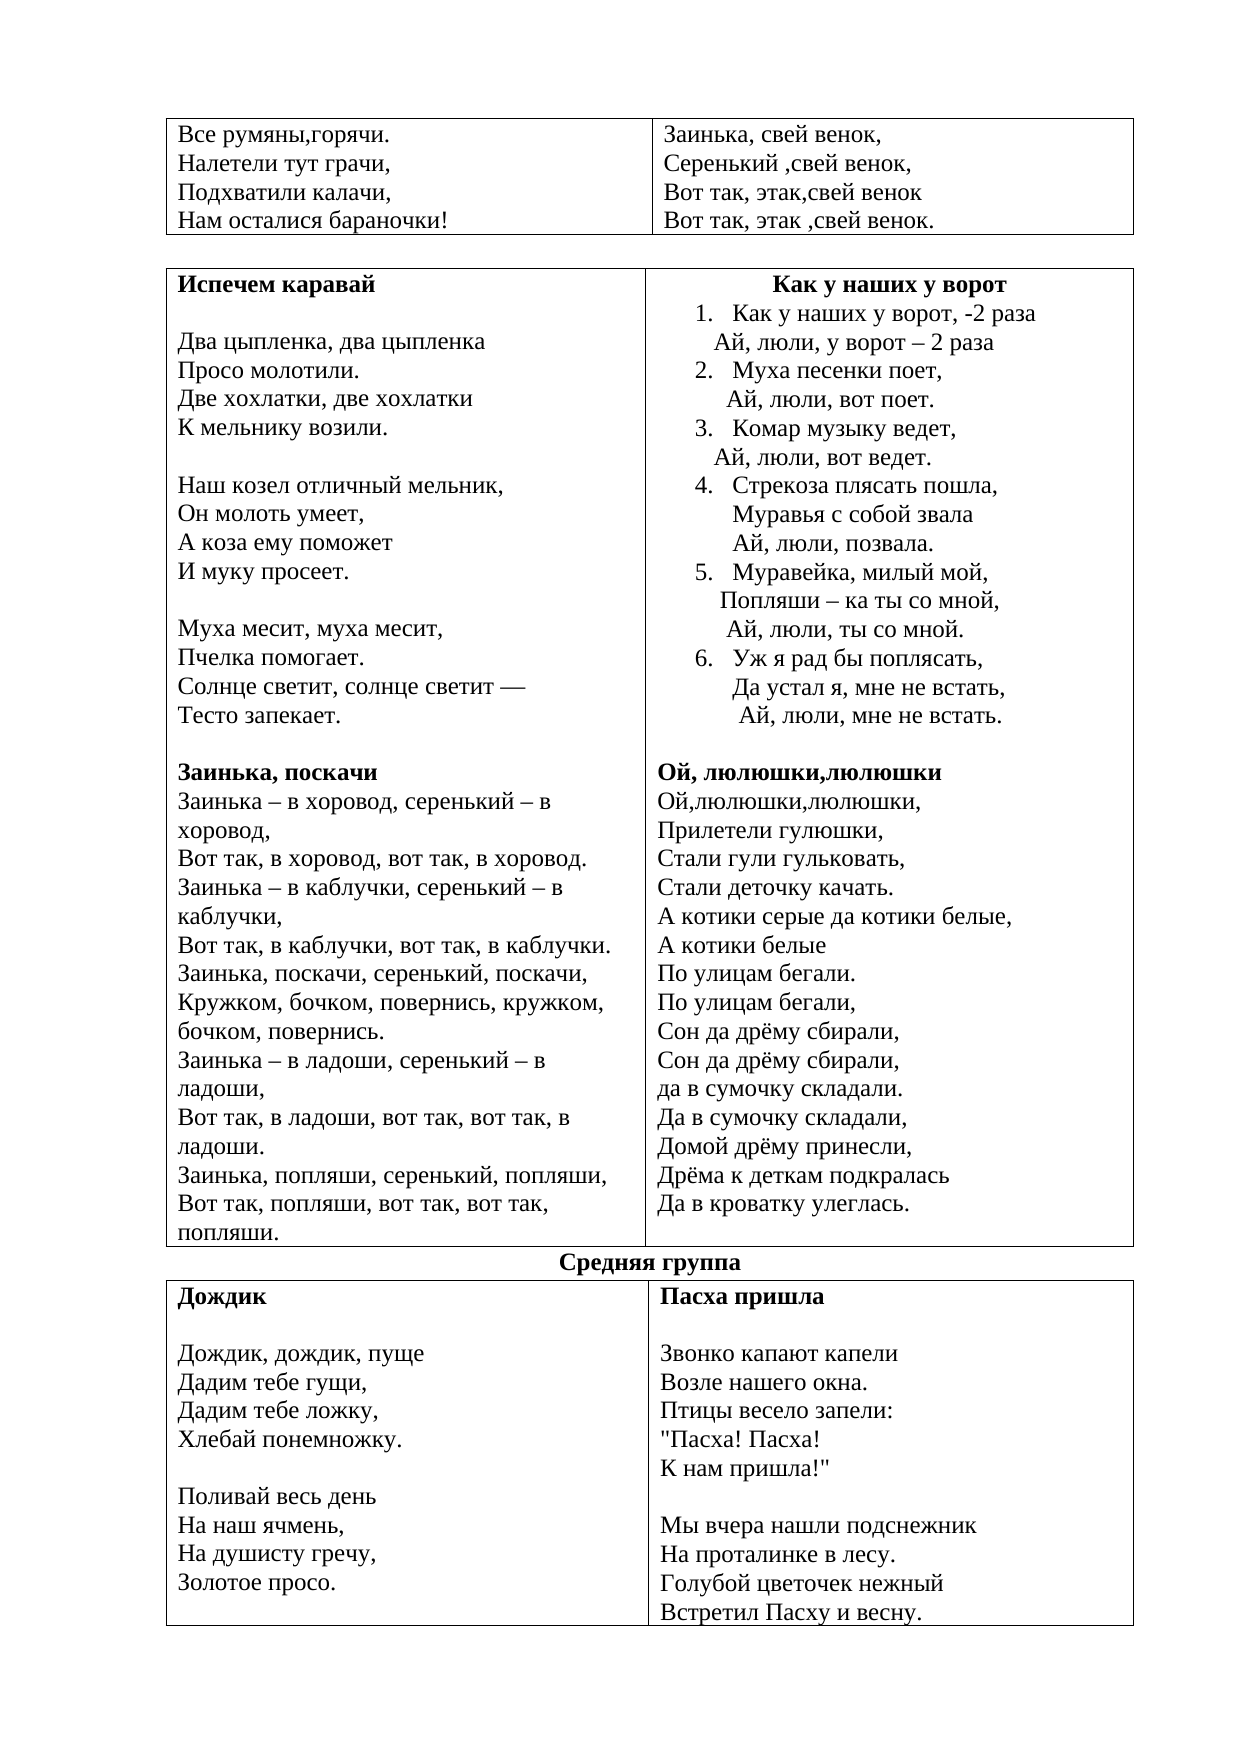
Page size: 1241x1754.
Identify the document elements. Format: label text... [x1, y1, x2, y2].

table_header Испечем каравай Два цыпленка, два цыпленка Просо молотили. Две хохлатки, две хохлатки К мельнику возили. Наш козел отличный мельник, Он молоть умеет, А коза ему поможет И муку просеет. Муха месит, муха месит, Пчелка помогает. Солнце светит, солнце светит — Тесто запекает. Заинька, поскачи Заинька – в хоровод, серенький – в хоровод, Вот так, в хоровод, вот так, в хоровод. Заинька – в каблучки, серенький – в каблучки, Вот так, в каблучки, вот так, в каблучки. Заинька, поскачи, серенький, поскачи, Кружком, бочком, повернись, кружком, бочком, повернись. Заинька – в ладоши, серенький – в ладоши, Вот так, в ладоши, вот так, вот так, в ладоши. Заинька, попляши, серенький, попляши, Вот так, попляши, вот так, вот так, попляши. [167, 269, 645, 1246]
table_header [167, 119, 652, 234]
table_header Как у наших у ворот Как у наших у ворот, -2 раза Ай, люли, у ворот – 2 раза Муха песенки поет, Ай, люли, вот поет. Комар музыку ведет, Ай, люли, вот ведет. Стрекоза плясать пошла, Муравья с собой звала Ай, люли, позвала. Муравейка, милый мой, Попляши – ка ты со мной, Ай, люли, ты со мной. Уж я рад бы поплясать, Да устал я, мне не встать, Ай, люли, мне не встать. Ой, люлюшки,люлюшки Ой,люлюшки,люлюшки, Прилетели гулюшки, Стали гули гульковать, Стали деточку качать. А котики серые да котики белые, А котики белые По улицам бегали. По улицам бегали, Сон да дрёму сбирали, Сон да дрёму сбирали, да в сумочку складали. Да в сумочку складали, Домой дрёму принесли, Дрёма к деткам подкралась Да в кроватку улеглась. [646, 269, 1133, 1246]
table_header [167, 1281, 648, 1625]
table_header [649, 1281, 1133, 1625]
text Средняя группа [177, 1247, 1122, 1276]
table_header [653, 119, 1133, 234]
